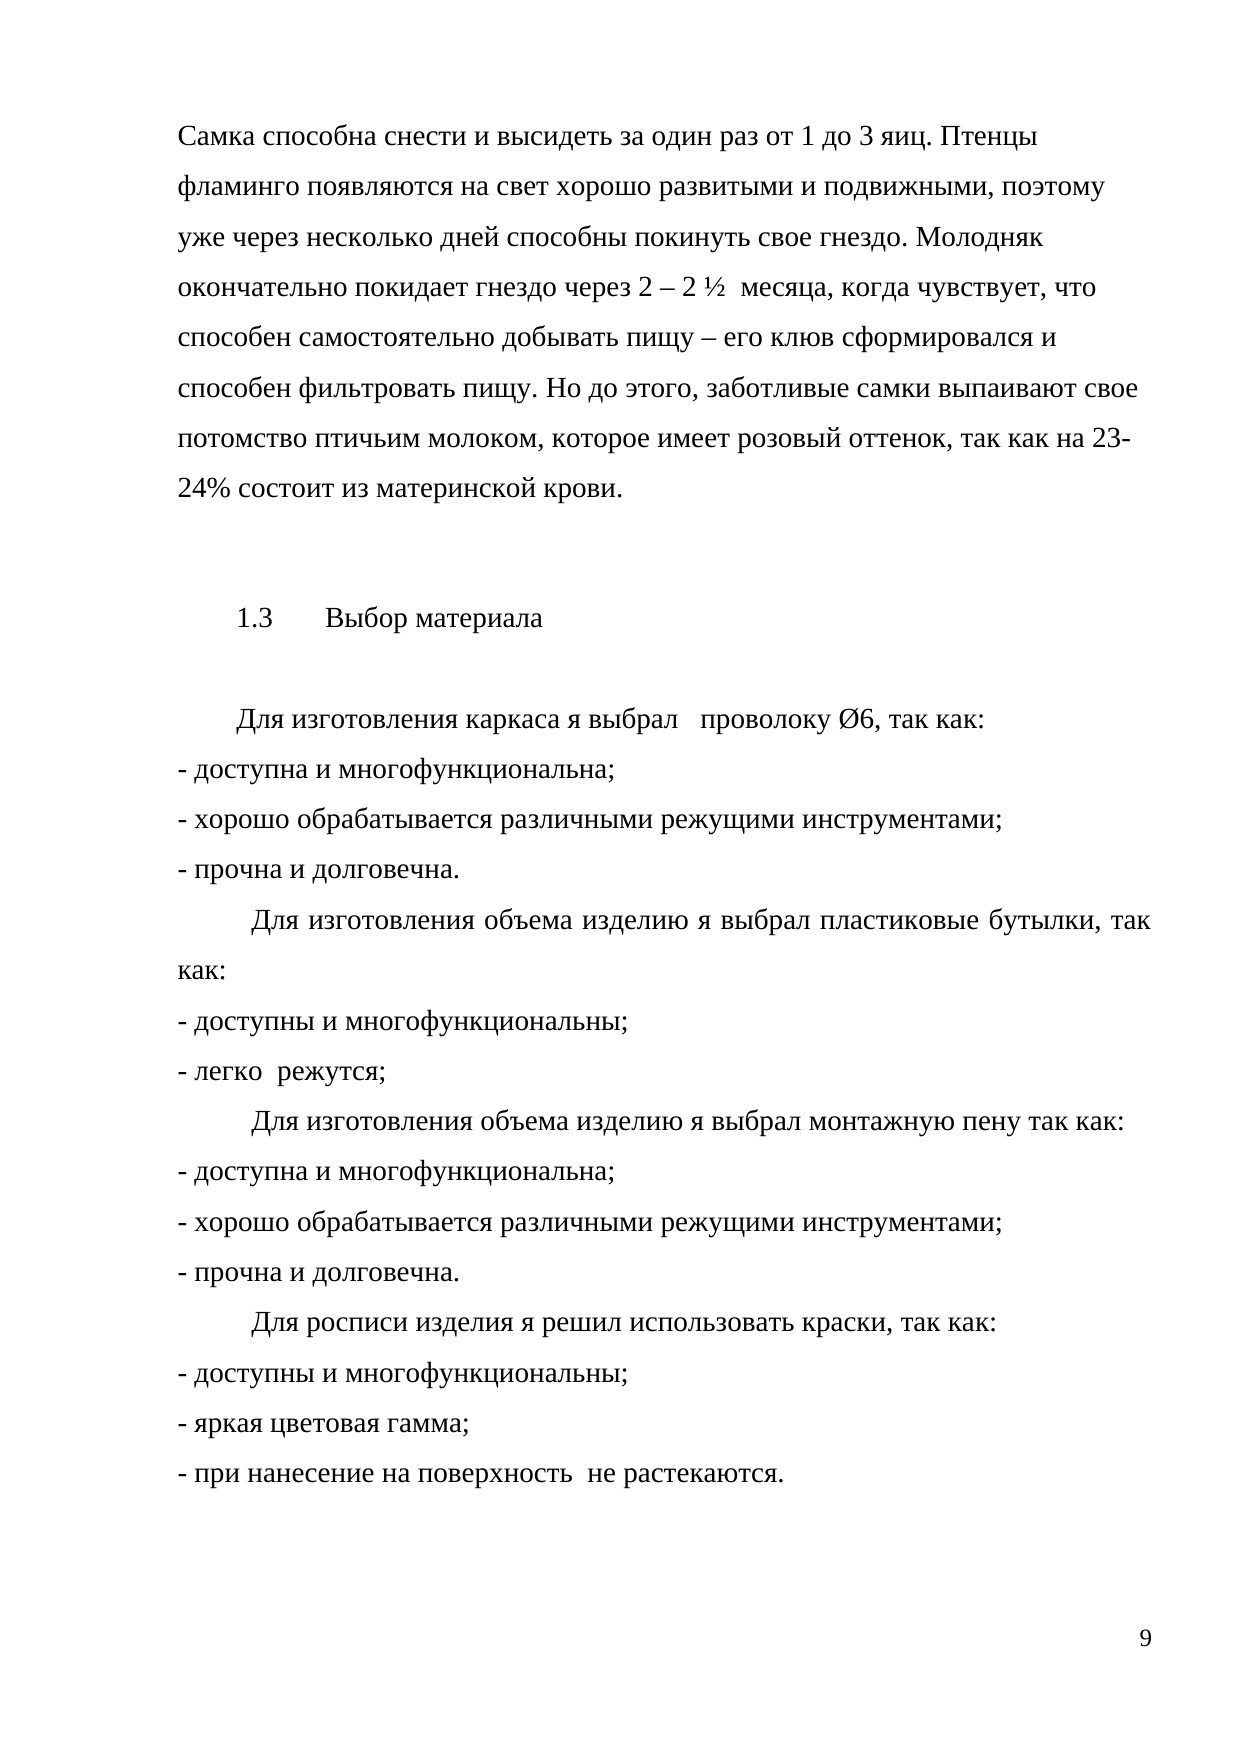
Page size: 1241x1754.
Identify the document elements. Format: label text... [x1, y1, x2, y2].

text - хорошо обрабатывается различными режущими инструментами; [177, 1204, 1152, 1237]
text Для изготовления объема изделию я выбрал монтажную пену так как: [177, 1103, 1152, 1137]
text - яркая цветовая гамма; [177, 1405, 1152, 1439]
text - при нанесение на поверхность не растекаются. [177, 1455, 1152, 1489]
text Для росписи изделия я решил использовать краски, так как: [177, 1304, 1152, 1338]
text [177, 118, 1152, 504]
text - прочна и долговечна. [177, 1254, 1152, 1288]
text - доступна и многофункциональна; [177, 751, 1152, 784]
text Для изготовления объема изделию я выбрал пластиковые бутылки, так как: [177, 902, 1152, 986]
text - легко режутся; [177, 1053, 1152, 1086]
text - хорошо обрабатывается различными режущими инструментами; [177, 801, 1152, 835]
text - доступны и многофункциональны; [177, 1003, 1152, 1036]
text - доступны и многофункциональны; [177, 1355, 1152, 1388]
text - прочна и долговечна. [177, 852, 1152, 885]
list Выбор материала [236, 600, 1152, 634]
text Для изготовления каркаса я выбрал проволоку Ø6, так как: [177, 701, 1152, 734]
text - доступна и многофункциональна; [177, 1153, 1152, 1187]
